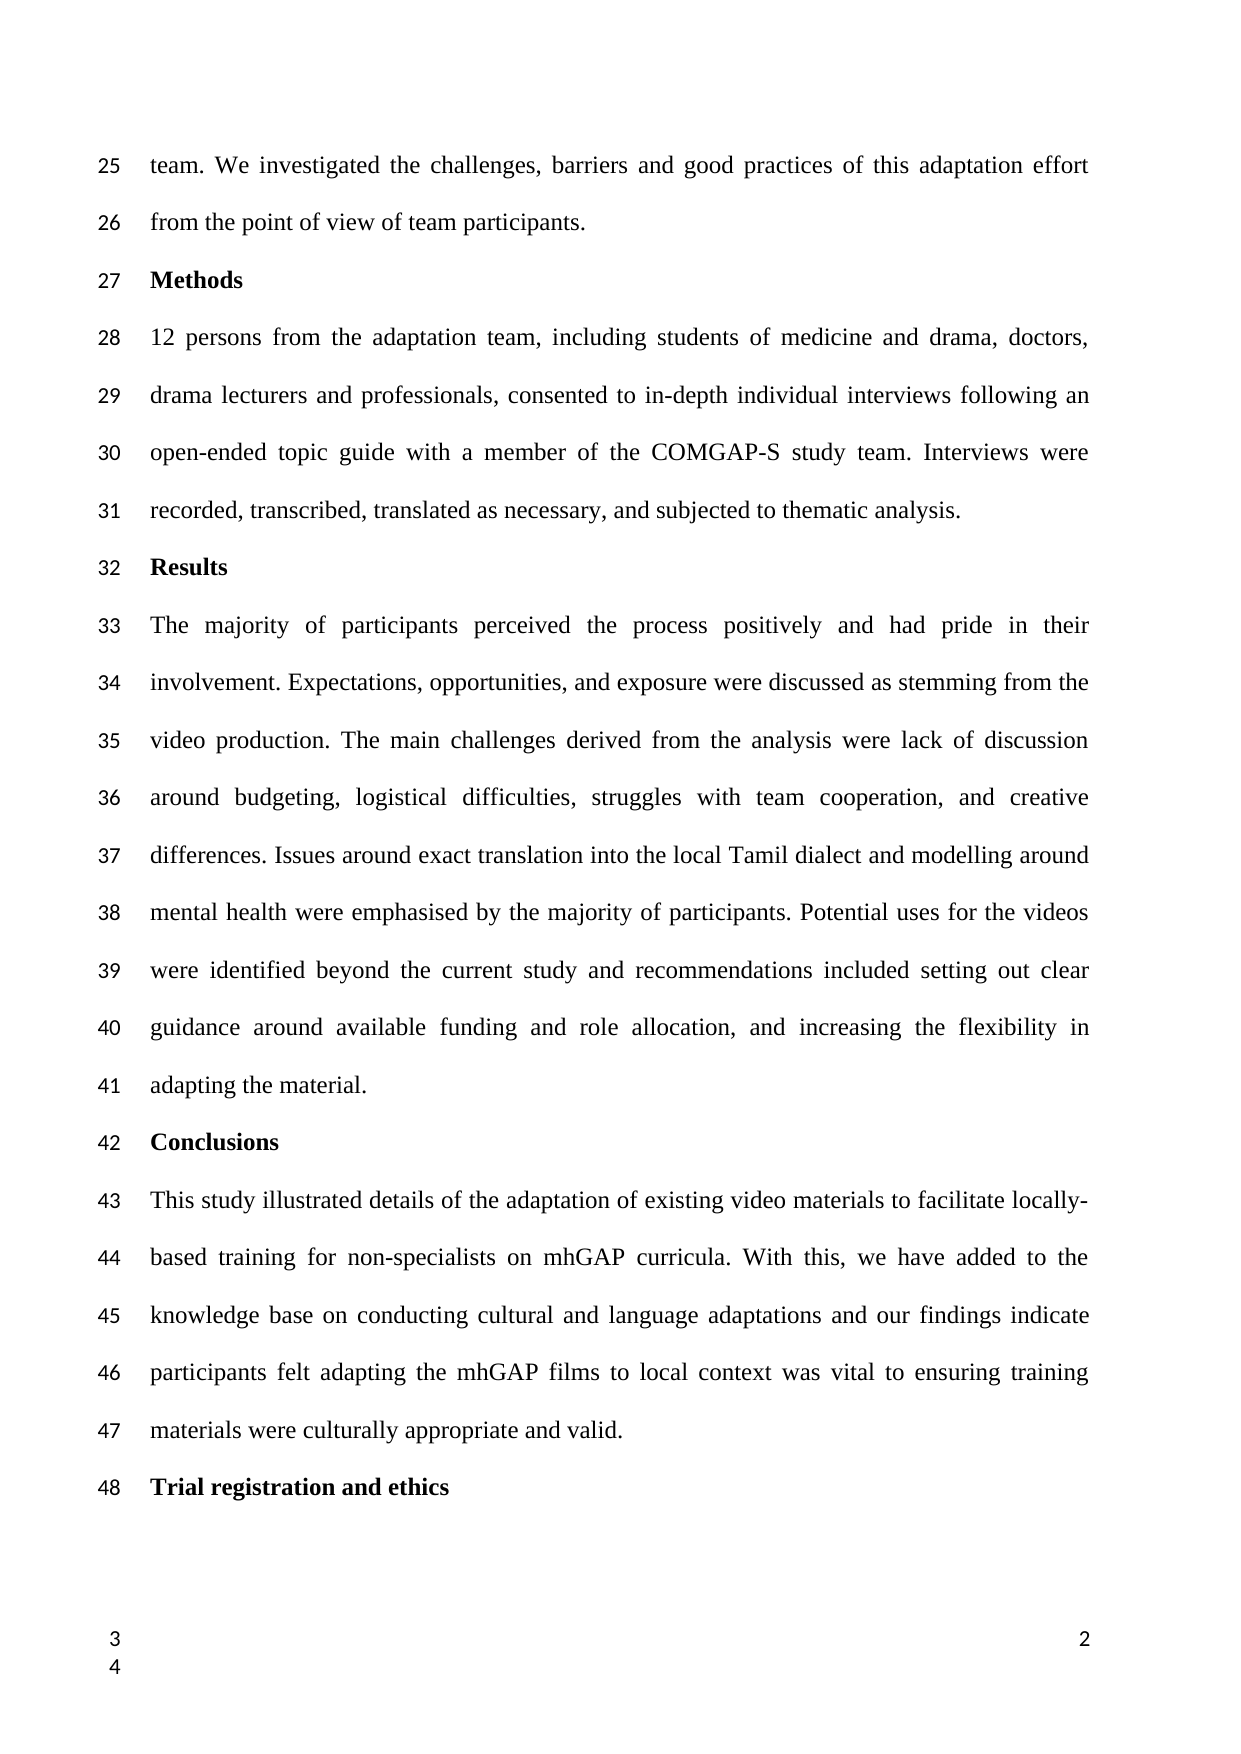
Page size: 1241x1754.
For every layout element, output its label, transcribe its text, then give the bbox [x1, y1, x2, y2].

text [150, 150, 1090, 236]
text Methods [150, 265, 1090, 294]
text This study illustrated details of the adaptation of existing video materials to facilitate locally-based training for non-specialists on mhGAP curricula. With this, we have added to the knowledge base on conducting cultural and language adaptations and our findings indicate participants felt adapting the mhGAP films to local context was vital to ensuring training materials were culturally appropriate and valid. [150, 1185, 1090, 1444]
text Trial registration and ethics [150, 1472, 1090, 1501]
text Results [150, 552, 1090, 581]
text The majority of participants perceived the process positively and had pride in their involvement. Expectations, opportunities, and exposure were discussed as stemming from the video production. The main challenges derived from the analysis were lack of discussion around budgeting, logistical difficulties, struggles with team cooperation, and creative differences. Issues around exact translation into the local Tamil dialect and modelling around mental health were emphasised by the majority of participants. Potential uses for the videos were identified beyond the current study and recommendations included setting out clear guidance around available funding and role allocation, and increasing the flexibility in adapting the material. [150, 610, 1090, 1099]
text Conclusions [150, 1127, 1090, 1156]
text 12 persons from the adaptation team, including students of medicine and drama, doctors, drama lecturers and professionals, consented to in-depth individual interviews following an open-ended topic guide with a member of the COMGAP-S study team. Interviews were recorded, transcribed, translated as necessary, and subjected to thematic analysis. [150, 322, 1090, 524]
